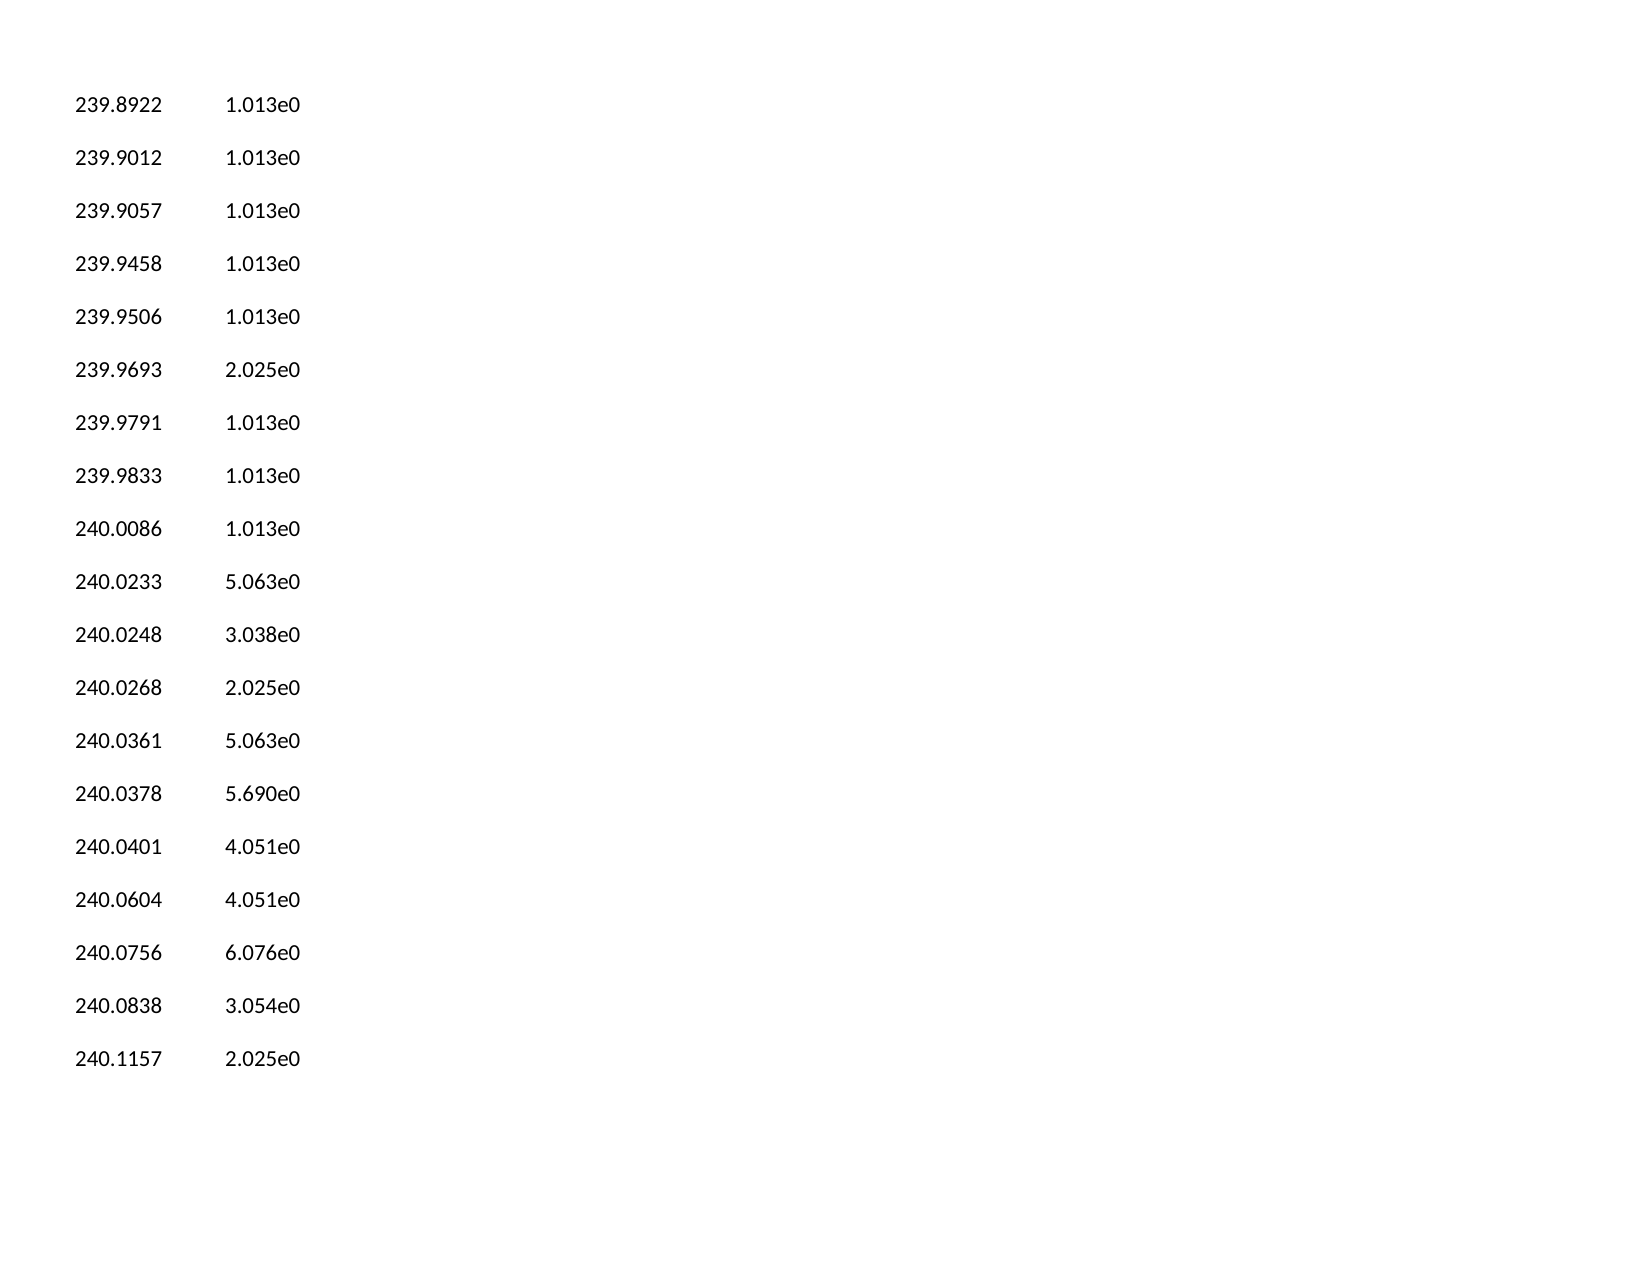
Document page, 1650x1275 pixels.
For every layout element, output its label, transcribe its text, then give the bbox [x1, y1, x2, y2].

text 240.0756 6.076e0 [75, 938, 1563, 966]
text 240.0233 5.063e0 [75, 567, 1563, 595]
text 240.0268 2.025e0 [75, 673, 1563, 701]
text 239.8922 1.013e0 [75, 90, 1563, 118]
text 240.0361 5.063e0 [75, 726, 1563, 754]
text 239.9057 1.013e0 [75, 196, 1563, 224]
text 240.1157 2.025e0 [75, 1044, 1563, 1072]
text 240.0248 3.038e0 [75, 620, 1563, 648]
text 239.9012 1.013e0 [75, 143, 1563, 171]
text 239.9833 1.013e0 [75, 461, 1563, 489]
text 239.9791 1.013e0 [75, 408, 1563, 436]
text 240.0086 1.013e0 [75, 514, 1563, 542]
text 240.0604 4.051e0 [75, 885, 1563, 913]
text 239.9506 1.013e0 [75, 302, 1563, 330]
text 240.0838 3.054e0 [75, 991, 1563, 1019]
text 239.9693 2.025e0 [75, 355, 1563, 383]
text 239.9458 1.013e0 [75, 249, 1563, 277]
text 240.0378 5.690e0 [75, 779, 1563, 807]
text 240.0401 4.051e0 [75, 832, 1563, 860]
